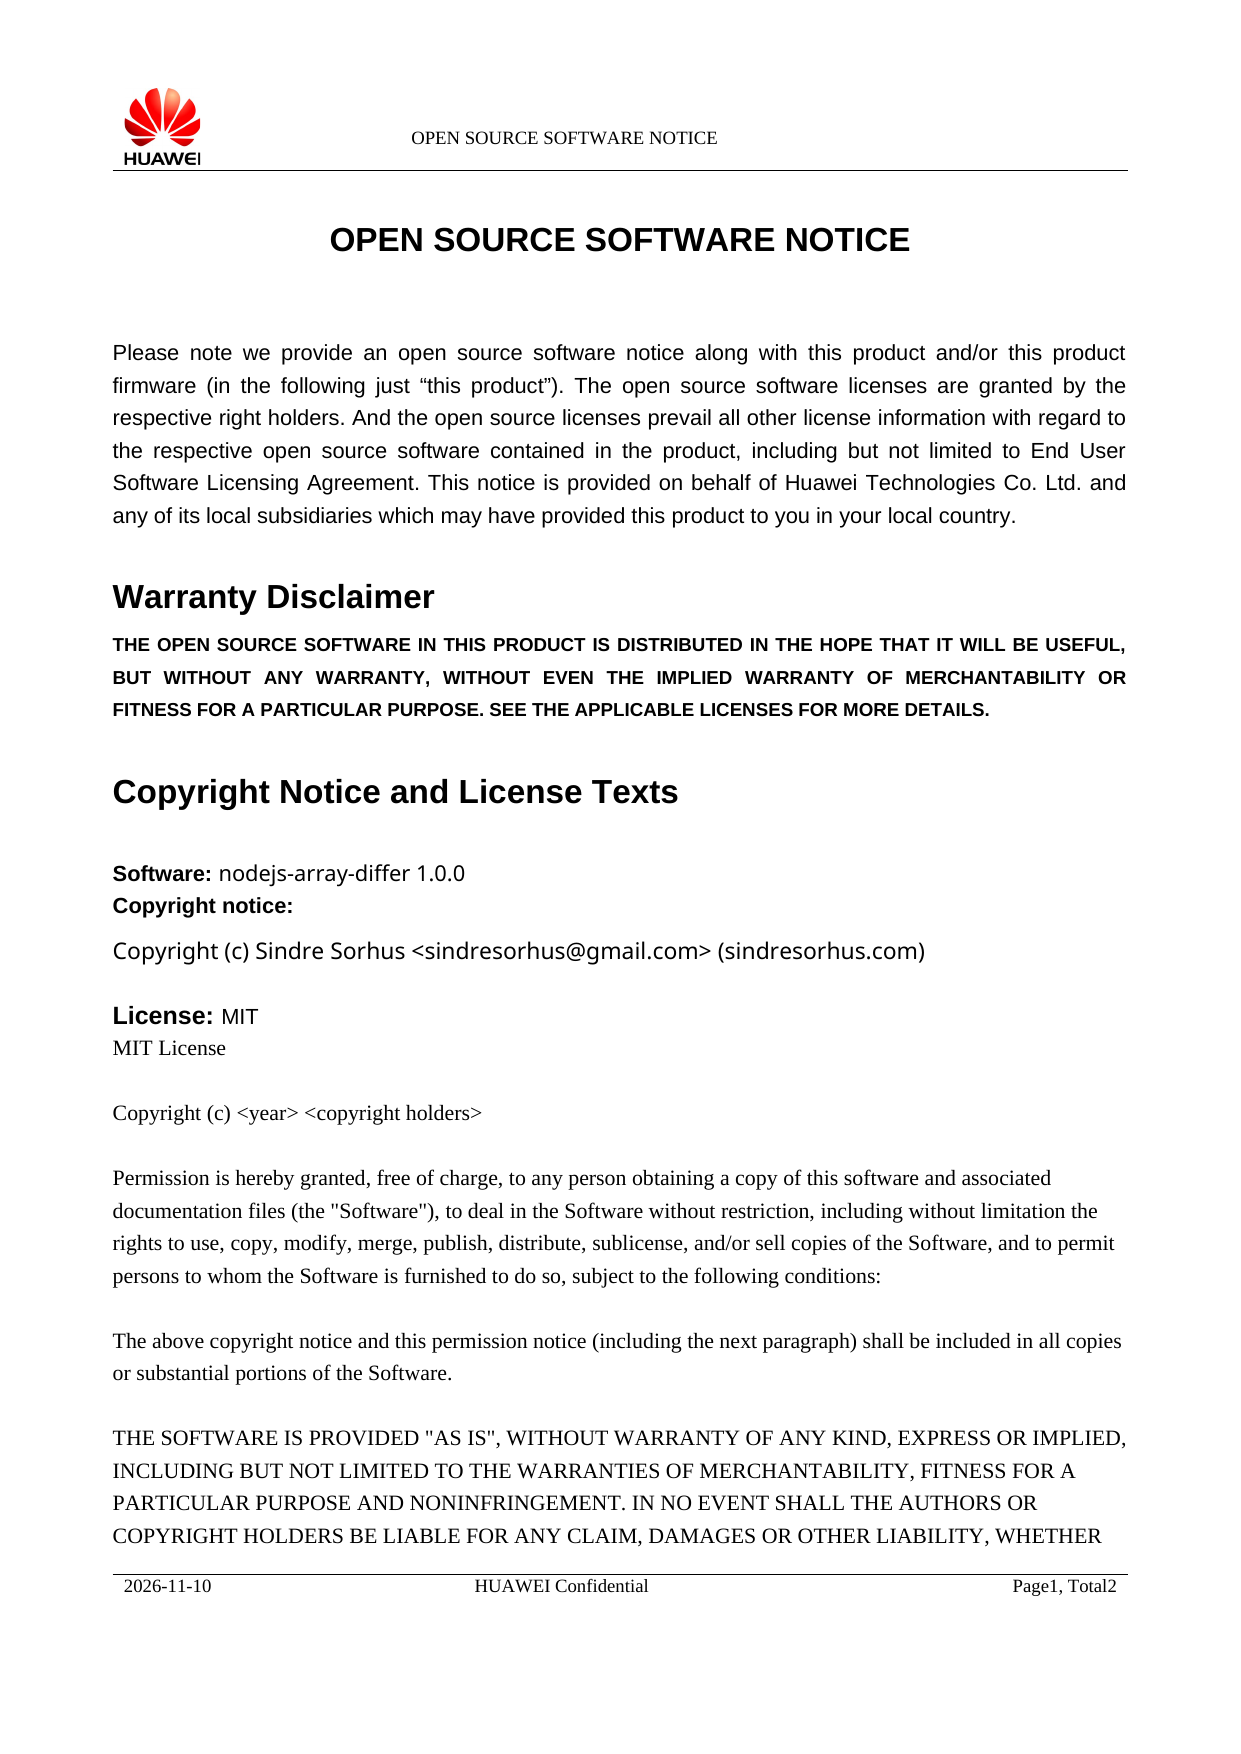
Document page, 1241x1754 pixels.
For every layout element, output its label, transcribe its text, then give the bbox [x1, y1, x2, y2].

text Copyright Notice and License Texts [112, 759, 1128, 824]
text Copyright (c) Sindre Sorhus <sindresorhus@gmail.com> (sindresorhus.com) [112, 934, 1128, 999]
picture [124, 88, 201, 165]
text License: MIT [112, 999, 1128, 1031]
text Copyright notice: [112, 889, 1128, 921]
text Warranty Disclaimer [112, 564, 1128, 629]
text Please note we provide an open source software notice along with this product and/or this product firmware (in the following just “this product”). The open source software licenses are granted by the respective right holders. And the open source licenses prevail all other license information with regard to the respective open source software contained in the product, including but not limited to End User Software Licensing Agreement. This notice is provided on behalf of Huawei Technologies Co. Ltd. and any of its local subsidiaries which may have provided this product to you in your local country. [112, 336, 1128, 531]
title Software: nodejs-array-differ 1.0.0 [112, 856, 1128, 889]
text OPEN SOURCE SOFTWARE NOTICE [112, 206, 1128, 271]
text The open source software in this product is distributed in the hope that it will be useful, but WITHOUT ANY WARRANTY, without even the implied warranty of MERCHANTABILITY or FITNESS FOR A PARTICULAR PURPOSE. See the applicable licenses for more details. [112, 629, 1128, 726]
